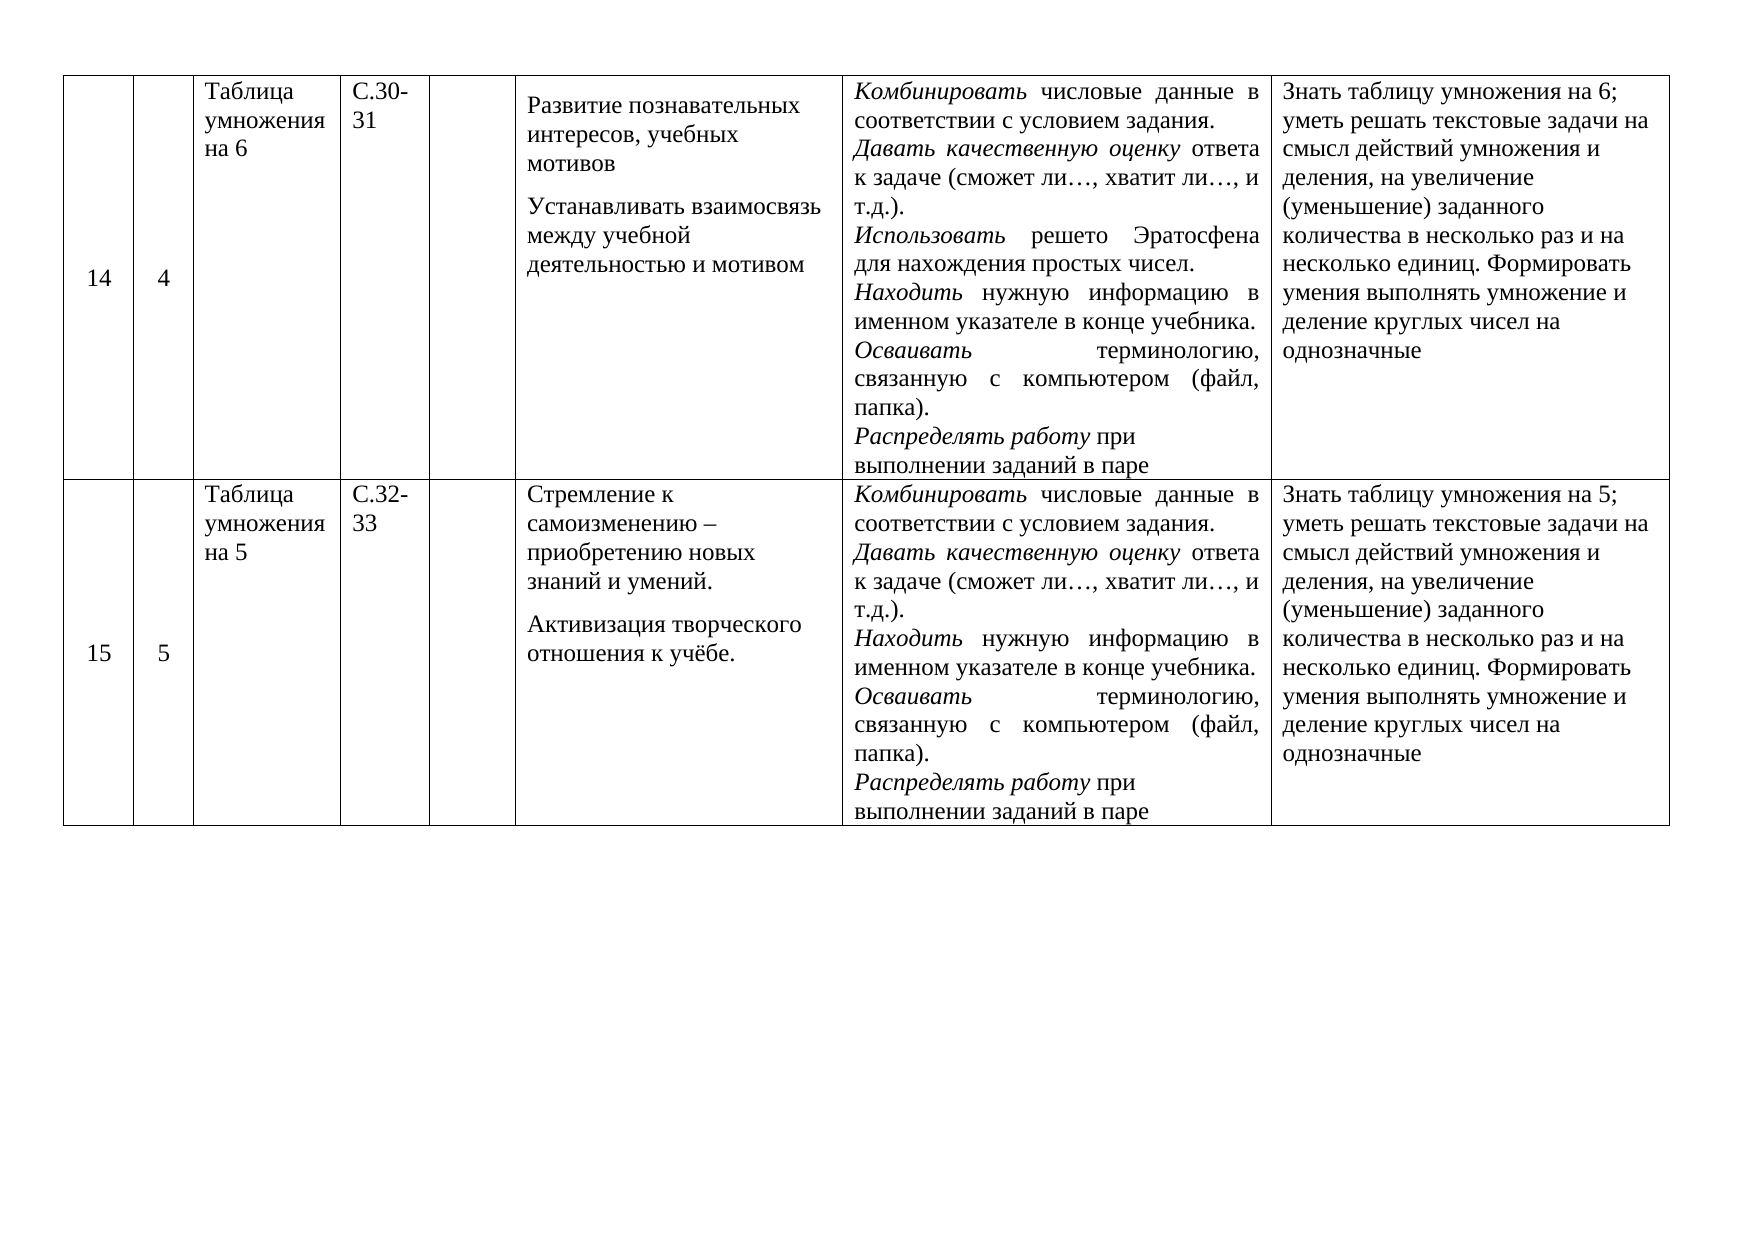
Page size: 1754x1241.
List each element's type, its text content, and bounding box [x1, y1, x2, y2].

table_cell Комбинировать числовые данные в соответствии с условием задания. Давать качественную оценку ответа к задаче (сможет ли…, хватит ли…, и т.д.). Находить нужную информацию в именном указателе в конце учебника. Осваивать терминологию, связанную с компьютером (файл, папка). Распределять работу при выполнении заданий в паре [843, 480, 1271, 824]
table_cell 5 [134, 480, 193, 824]
table_cell Таблица умножения на 6 [194, 76, 340, 478]
table_cell 14 [64, 76, 133, 478]
table_cell Знать таблицу умножения на 5; уметь решать текстовые задачи на смысл действий умножения и деления, на увеличение (уменьшение) заданного количества в несколько раз и на несколько единиц. Формировать умения выполнять умножение и деление круглых чисел на однозначные [1272, 480, 1669, 824]
table_cell [430, 480, 515, 824]
table_cell Знать таблицу умножения на 6; уметь решать текстовые задачи на смысл действий умножения и деления, на увеличение (уменьшение) заданного количества в несколько раз и на несколько единиц. Формировать умения выполнять умножение и деление круглых чисел на однозначные [1272, 76, 1669, 478]
table_cell 15 [64, 480, 133, 824]
table_cell Комбинировать числовые данные в соответствии с условием задания. Давать качественную оценку ответа к задаче (сможет ли…, хватит ли…, и т.д.). Использовать решето Эратосфена для нахождения простых чисел. Находить нужную информацию в именном указателе в конце учебника. Осваивать терминологию, связанную с компьютером (файл, папка). Распределять работу при выполнении заданий в паре [843, 76, 1271, 478]
table_cell С.30-31 [341, 76, 429, 478]
table_cell С.32-33 [341, 480, 429, 824]
table_cell Таблица умножения на 5 [194, 480, 340, 824]
table_cell Развитие познавательных интересов, учебных мотивов Устанавливать взаимосвязь между учебной деятельностью и мотивом [516, 76, 842, 478]
table_cell 4 [134, 76, 193, 478]
table_cell [430, 76, 515, 478]
table_cell Стремление к самоизменению – приобретению новых знаний и умений. Активизация творческого отношения к учёбе. [516, 480, 842, 824]
